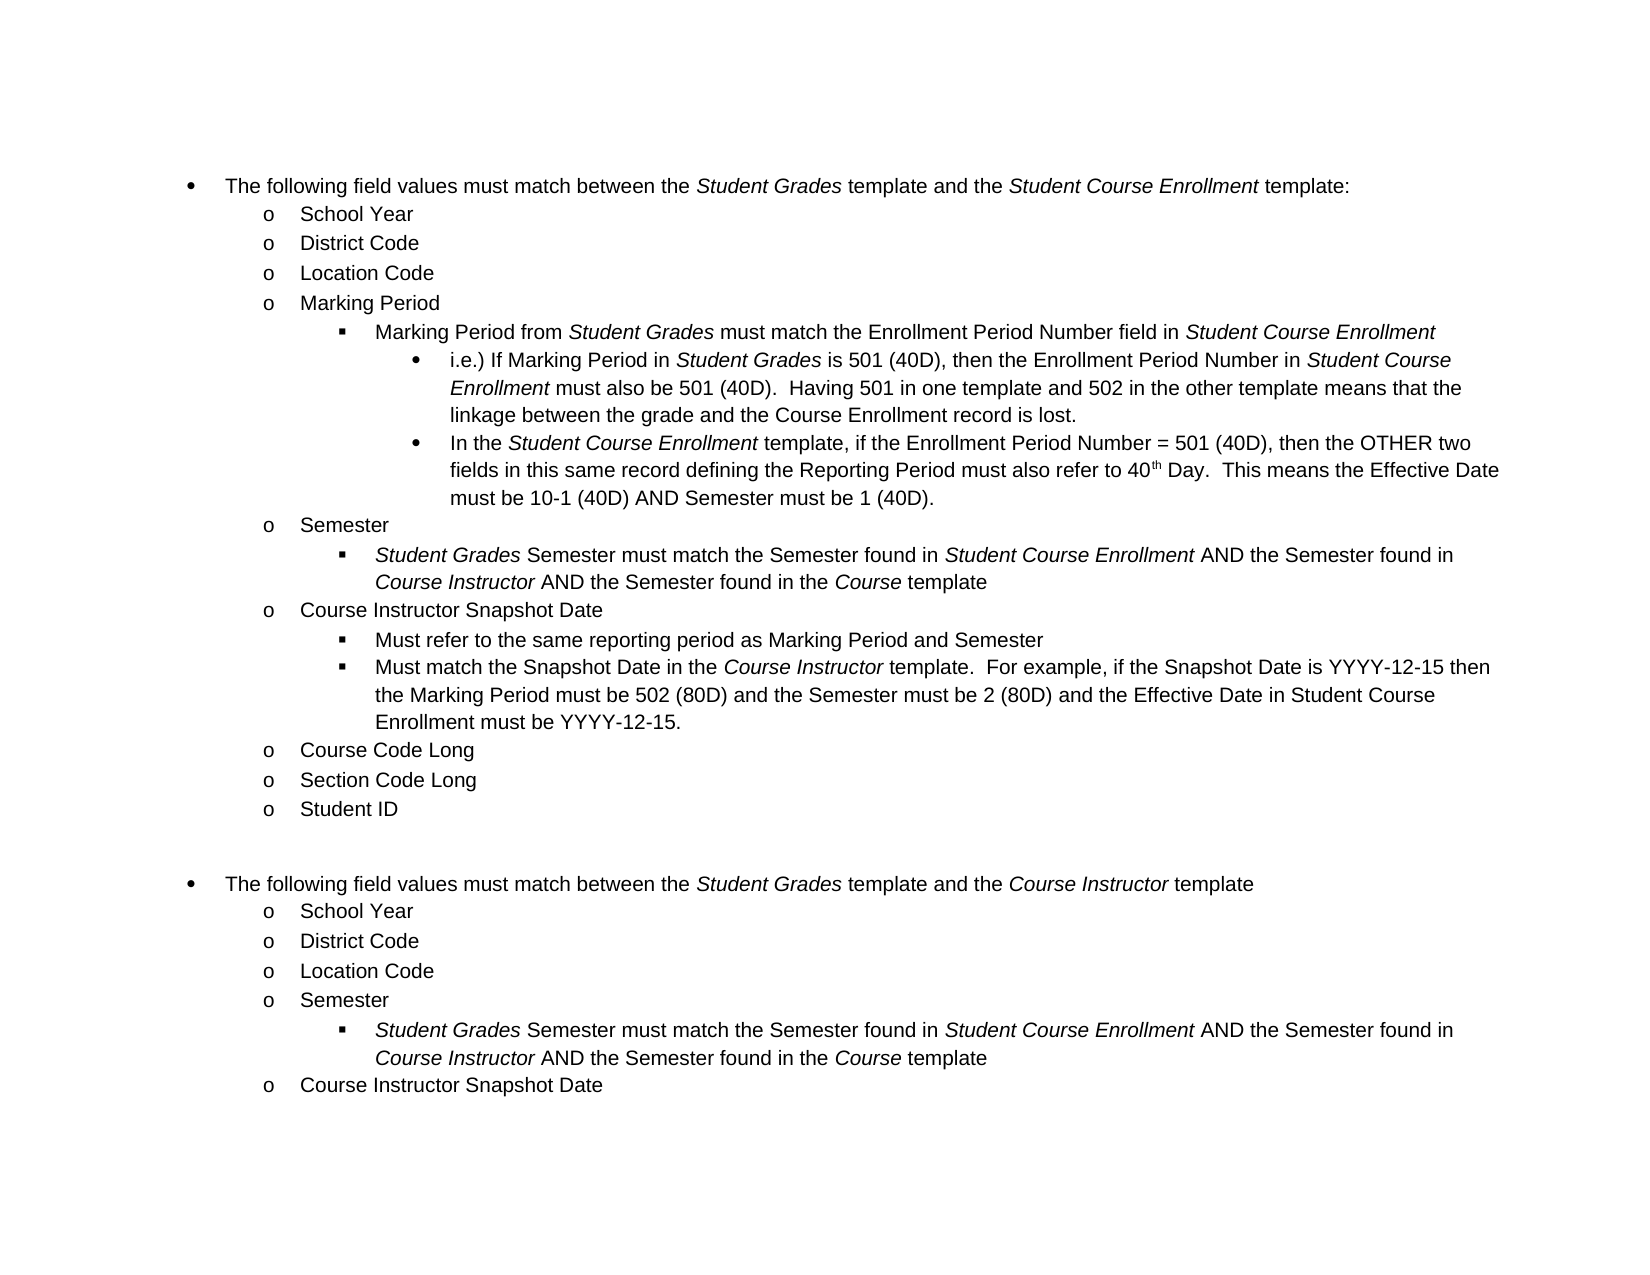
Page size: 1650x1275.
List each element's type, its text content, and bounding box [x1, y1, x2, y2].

list Location Code [262, 261, 1500, 287]
list Course Instructor Snapshot Date [262, 598, 1500, 624]
list School Year [262, 202, 1500, 227]
list School Year [262, 899, 1500, 925]
list Section Code Long [262, 767, 1500, 793]
list District Code [262, 929, 1500, 955]
list Student Grades Semester must match the Semester found in Student Course Enrollment AND the Semester found in Course Instructor AND the Semester found in the Course template [337, 1018, 1500, 1069]
list Location Code [262, 959, 1500, 984]
list The following field values must match between the Student Grades template and the Student Course Enrollment template: [187, 174, 1500, 198]
list Semester [262, 513, 1500, 539]
list i.e.) If Marking Period in Student Grades is 501 (40D), then the Enrollment Period Number in Student Course Enrollment must also be 501 (40D). Having 501 in one template and 502 in the other template means that the linkage between the grade and the Course Enrollment record is lost. [412, 348, 1500, 427]
list Course Instructor Snapshot Date [262, 1073, 1500, 1099]
list Student Grades Semester must match the Semester found in Student Course Enrollment AND the Semester found in Course Instructor AND the Semester found in the Course template [337, 543, 1500, 594]
list Must refer to the same reporting period as Marking Period and Semester [337, 628, 1500, 652]
list Marking Period from Student Grades must match the Enrollment Period Number field in Student Course Enrollment [337, 320, 1500, 344]
list Course Code Long [262, 738, 1500, 764]
list The following field values must match between the Student Grades template and the Course Instructor template [187, 872, 1500, 896]
list Semester [262, 988, 1500, 1014]
list Student ID [262, 797, 1500, 823]
list Marking Period [262, 291, 1500, 316]
list Must match the Snapshot Date in the Course Instructor template. For example, if the Snapshot Date is YYYY-12-15 then the Marking Period must be 502 (80D) and the Semester must be 2 (80D) and the Effective Date in Student Course Enrollment must be YYYY-12-15. [337, 655, 1500, 734]
list District Code [262, 231, 1500, 257]
list In the Student Course Enrollment template, if the Enrollment Period Number = 501 (40D), then the OTHER two fields in this same record defining the Reporting Period must also refer to 40th Day. This means the Effective Date must be 10-1 (40D) AND Semester must be 1 (40D). [412, 431, 1500, 509]
